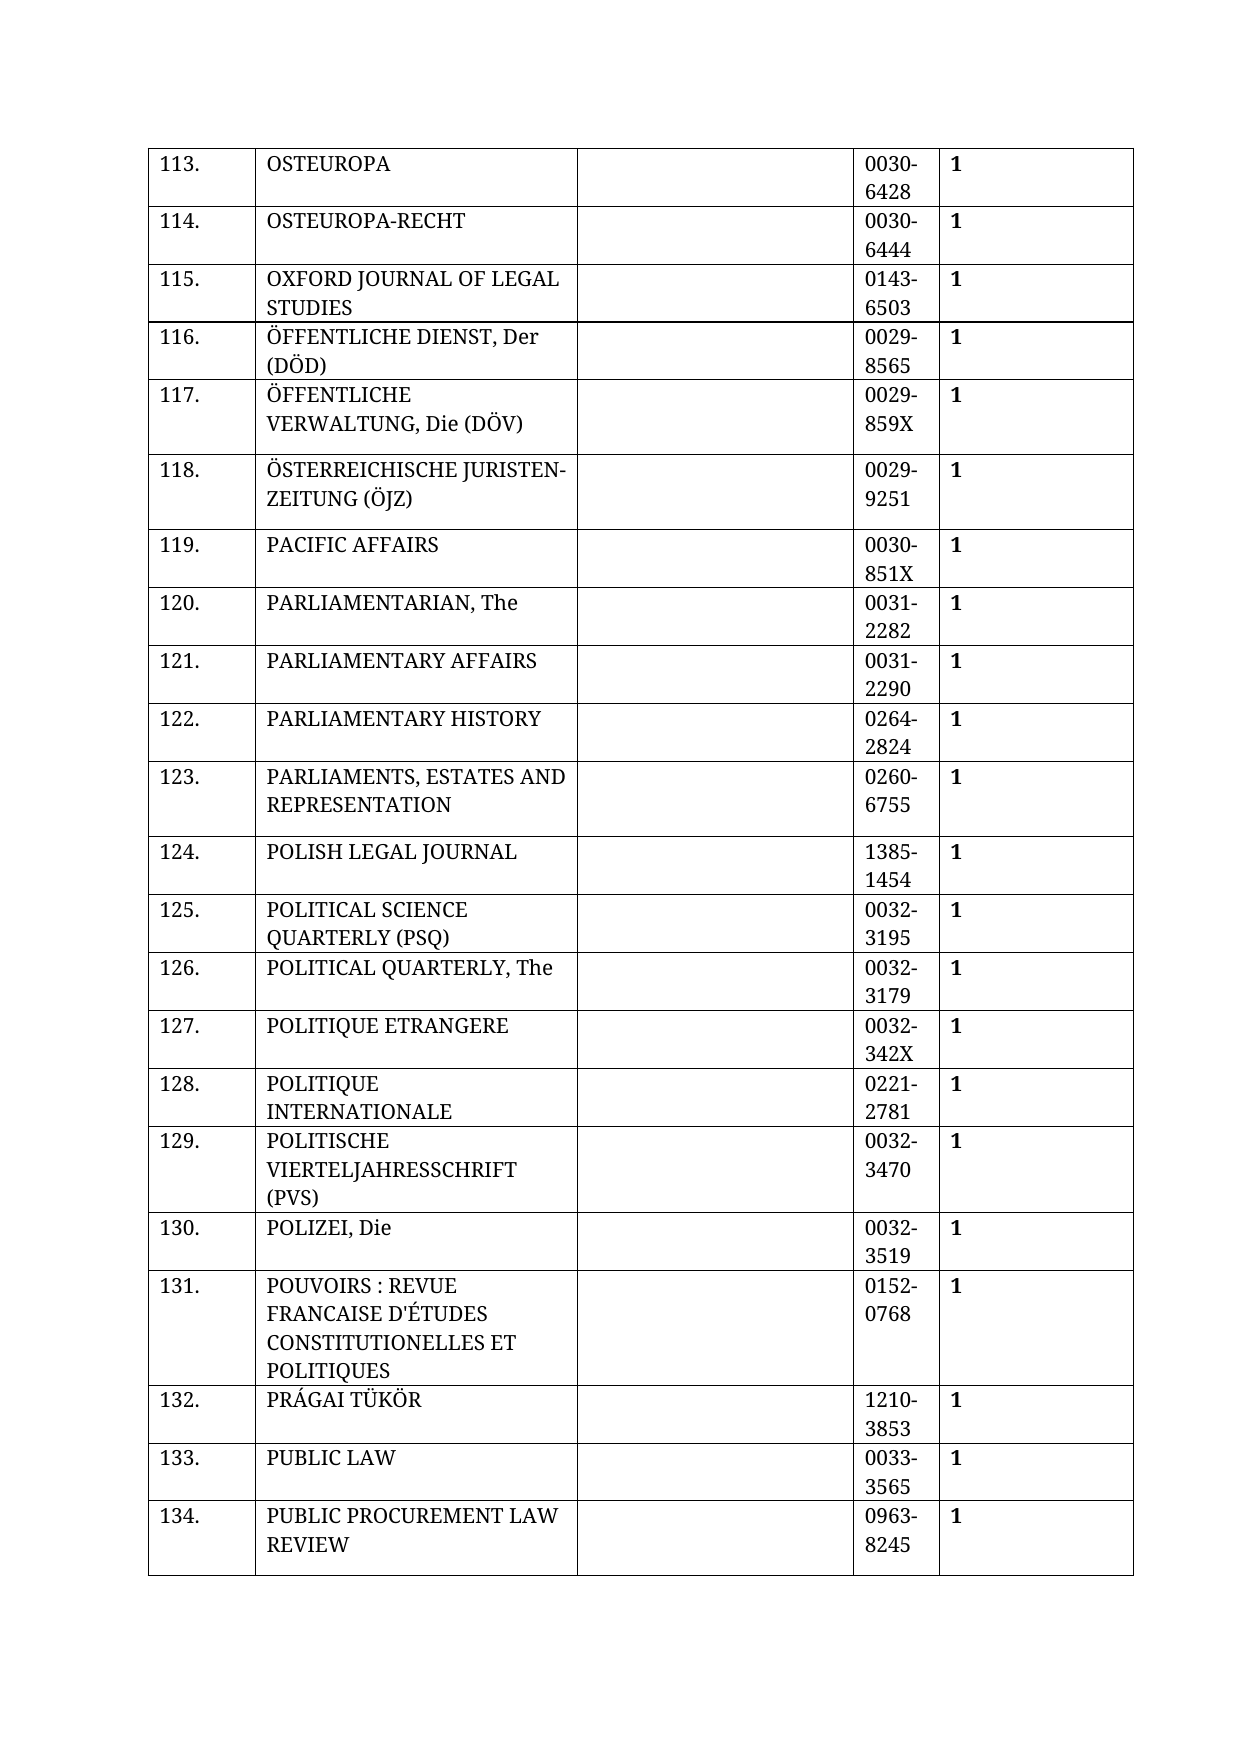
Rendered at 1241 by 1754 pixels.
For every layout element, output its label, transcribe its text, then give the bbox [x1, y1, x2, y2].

table_cell PUBLIC LAW [256, 1444, 577, 1500]
table_cell [578, 1444, 853, 1500]
table_cell 1 [940, 380, 1133, 454]
table_cell [578, 1011, 853, 1068]
table_cell 0260-6755 [854, 762, 939, 836]
table_cell 1 [940, 837, 1133, 894]
table_cell 0029-8565 [854, 323, 939, 379]
table_cell 1 [940, 1444, 1133, 1500]
table_cell OSTEUROPA [256, 149, 577, 206]
table_cell 0032-3470 [854, 1127, 939, 1212]
table_cell PUBLIC PROCUREMENT LAW REVIEW [256, 1501, 577, 1575]
table_cell 122. [149, 704, 255, 761]
table_cell [578, 1501, 853, 1575]
table_cell POLISH LEGAL JOURNAL [256, 837, 577, 894]
table_cell 1 [940, 1011, 1133, 1068]
table_cell [578, 323, 853, 379]
table_cell [578, 1213, 853, 1270]
table_cell 0030-6428 [854, 149, 939, 206]
table_cell 120. [149, 588, 255, 645]
table_cell 1 [940, 455, 1133, 529]
table_cell ÖFFENTLICHE DIENST, Der (DÖD) [256, 323, 577, 379]
table_cell 1 [940, 895, 1133, 952]
table_cell 1 [940, 704, 1133, 761]
table_cell POLITIQUE INTERNATIONALE [256, 1069, 577, 1126]
table_cell 0152-0768 [854, 1271, 939, 1384]
table_cell 1 [940, 588, 1133, 645]
table_cell 132. [149, 1386, 255, 1442]
table_cell 1 [940, 149, 1133, 206]
table_cell 1210-3853 [854, 1386, 939, 1442]
table_cell 0963-8245 [854, 1501, 939, 1575]
table_cell [578, 265, 853, 321]
table_cell 121. [149, 646, 255, 703]
table_cell [578, 704, 853, 761]
table_cell [578, 588, 853, 645]
table_cell 133. [149, 1444, 255, 1500]
table_cell 126. [149, 953, 255, 1010]
table_cell 1 [940, 265, 1133, 321]
table_cell PACIFIC AFFAIRS [256, 530, 577, 587]
table_cell POLITICAL QUARTERLY, The [256, 953, 577, 1010]
table_cell 1 [940, 1069, 1133, 1126]
table_cell PRÁGAI TÜKÖR [256, 1386, 577, 1442]
table_cell [578, 530, 853, 587]
table_cell POLITISCHE VIERTELJAHRESSCHRIFT (PVS) [256, 1127, 577, 1212]
table_cell 123. [149, 762, 255, 836]
table_cell [578, 762, 853, 836]
table_cell [578, 837, 853, 894]
table_cell PARLIAMENTARY HISTORY [256, 704, 577, 761]
table_cell POUVOIRS : REVUE FRANCAISE D'ÉTUDES CONSTITUTIONELLES ET POLITIQUES [256, 1271, 577, 1384]
table_cell [578, 646, 853, 703]
table_cell 0032-3195 [854, 895, 939, 952]
table_cell 128. [149, 1069, 255, 1126]
table_cell 124. [149, 837, 255, 894]
table_cell 131. [149, 1271, 255, 1384]
table_cell 0029-859X [854, 380, 939, 454]
table_cell 116. [149, 323, 255, 379]
table_cell PARLIAMENTARIAN, The [256, 588, 577, 645]
table_cell 129. [149, 1127, 255, 1212]
table_cell 130. [149, 1213, 255, 1270]
table_cell 0032-3179 [854, 953, 939, 1010]
table_cell 1 [940, 530, 1133, 587]
table_cell [578, 895, 853, 952]
table_cell [578, 953, 853, 1010]
table_cell [578, 149, 853, 206]
table_cell 1385-1454 [854, 837, 939, 894]
table_cell [578, 380, 853, 454]
table_cell 115. [149, 265, 255, 321]
table_cell 1 [940, 207, 1133, 263]
table_cell [578, 1271, 853, 1384]
table_cell [578, 1069, 853, 1126]
table_cell 0030-851X [854, 530, 939, 587]
table_cell 0032-3519 [854, 1213, 939, 1270]
table_cell 0031-2290 [854, 646, 939, 703]
table_cell 0264-2824 [854, 704, 939, 761]
table_cell 0032-342X [854, 1011, 939, 1068]
table_cell 0031-2282 [854, 588, 939, 645]
table_cell 1 [940, 1386, 1133, 1442]
table_cell 1 [940, 762, 1133, 836]
table_cell 117. [149, 380, 255, 454]
table_cell OSTEUROPA-RECHT [256, 207, 577, 263]
table_cell 114. [149, 207, 255, 263]
table_cell 1 [940, 1501, 1133, 1575]
table_cell 1 [940, 1271, 1133, 1384]
table_cell 1 [940, 646, 1133, 703]
table_cell ÖFFENTLICHE VERWALTUNG, Die (DÖV) [256, 380, 577, 454]
table_cell PARLIAMENTS, ESTATES AND REPRESENTATION [256, 762, 577, 836]
table_cell ÖSTERREICHISCHE JURISTEN-ZEITUNG (ÖJZ) [256, 455, 577, 529]
table_cell 0029-9251 [854, 455, 939, 529]
table_cell 1 [940, 323, 1133, 379]
table_cell PARLIAMENTARY AFFAIRS [256, 646, 577, 703]
table_cell 134. [149, 1501, 255, 1575]
table_cell [578, 1127, 853, 1212]
table_cell 0221-2781 [854, 1069, 939, 1126]
table_cell 118. [149, 455, 255, 529]
table_cell POLIZEI, Die [256, 1213, 577, 1270]
table_cell 0143-6503 [854, 265, 939, 321]
table_cell [578, 455, 853, 529]
table_cell 119. [149, 530, 255, 587]
table_cell POLITIQUE ETRANGERE [256, 1011, 577, 1068]
table_cell 0033-3565 [854, 1444, 939, 1500]
table_cell 1 [940, 953, 1133, 1010]
table_cell [578, 1386, 853, 1442]
table_cell 127. [149, 1011, 255, 1068]
table_cell [578, 207, 853, 263]
table_cell 0030-6444 [854, 207, 939, 263]
table_cell 1 [940, 1127, 1133, 1212]
table_cell 125. [149, 895, 255, 952]
table_cell OXFORD JOURNAL OF LEGAL STUDIES [256, 265, 577, 321]
table_cell POLITICAL SCIENCE QUARTERLY (PSQ) [256, 895, 577, 952]
table_cell 113. [149, 149, 255, 206]
table_cell 1 [940, 1213, 1133, 1270]
